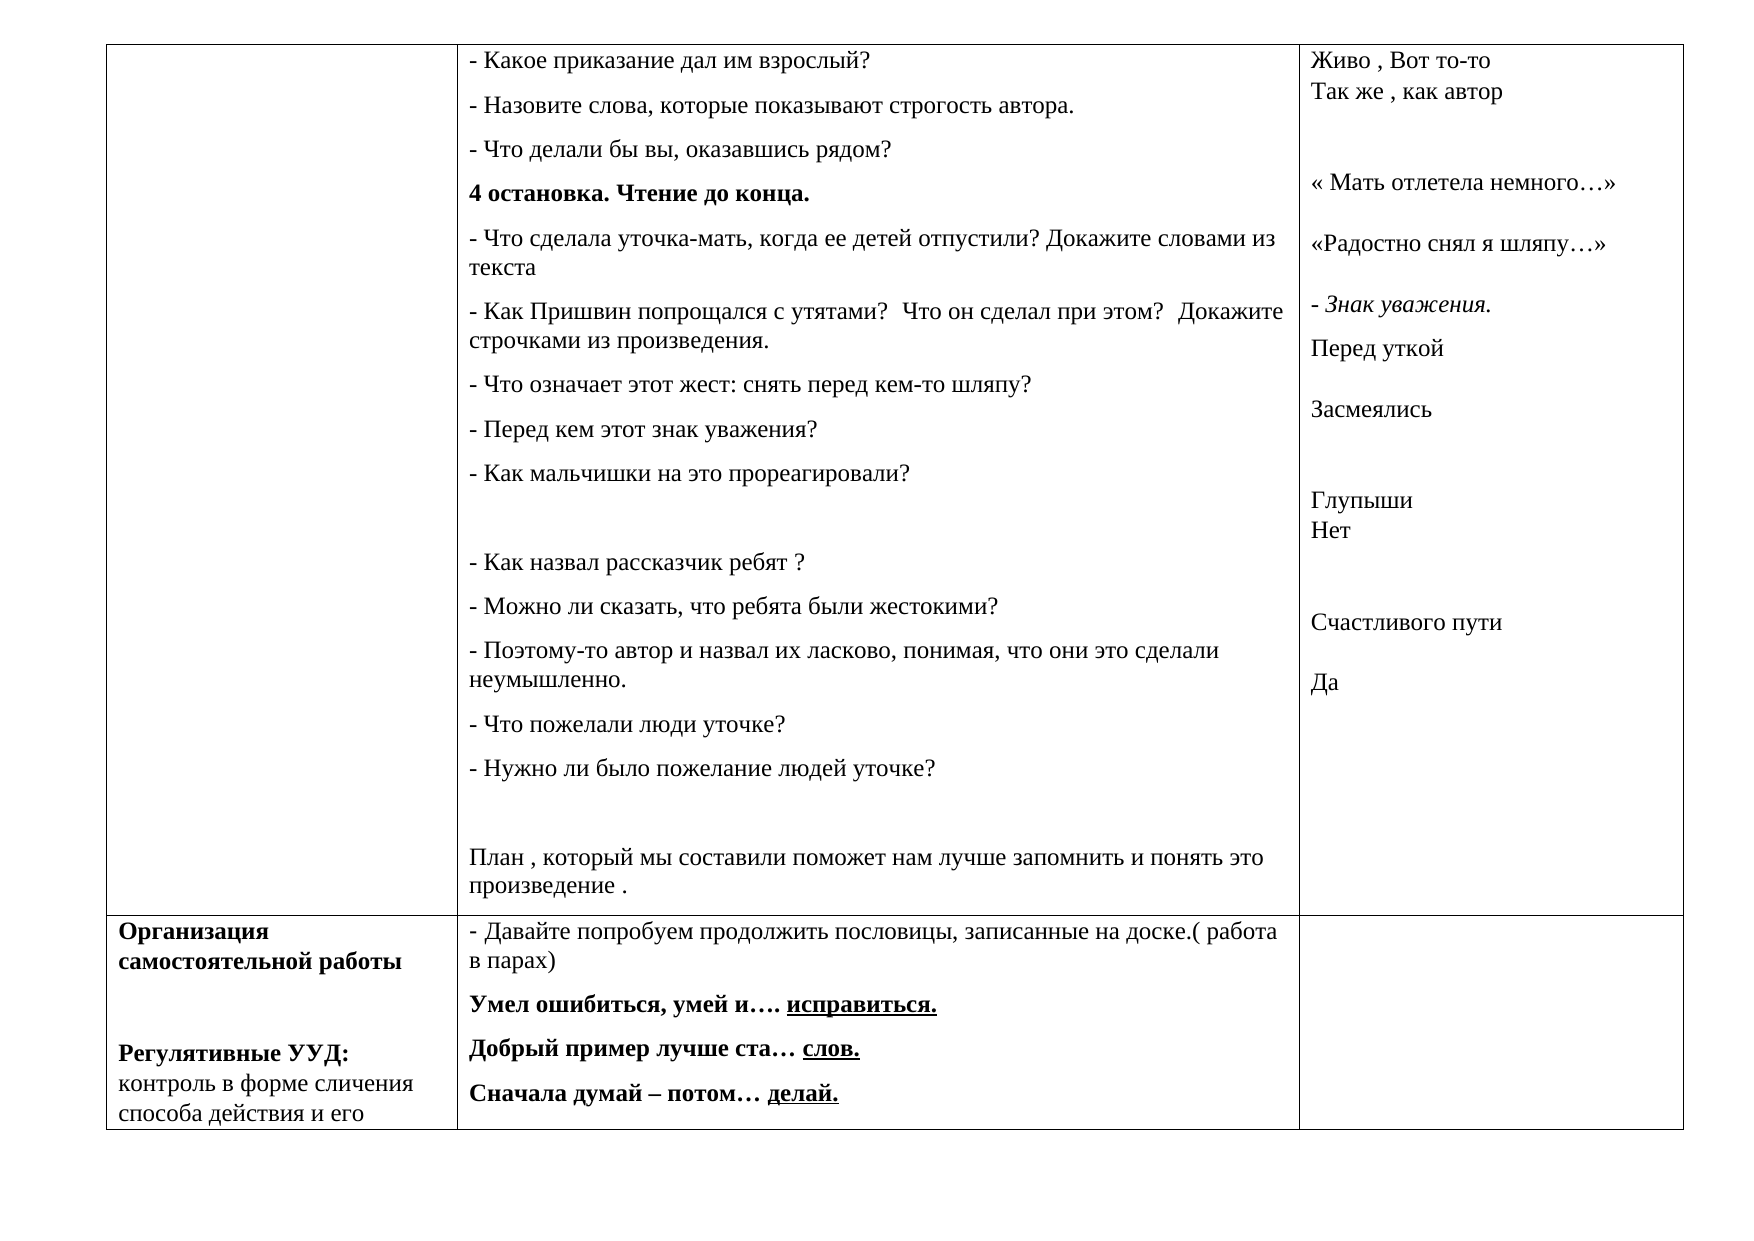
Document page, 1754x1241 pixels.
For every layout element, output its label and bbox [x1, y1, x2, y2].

table_cell [458, 916, 1299, 1129]
table_cell [107, 45, 457, 915]
table_cell [1300, 45, 1683, 915]
table_cell [458, 45, 1299, 915]
table_cell [1300, 916, 1683, 1129]
table_cell [107, 916, 457, 1129]
